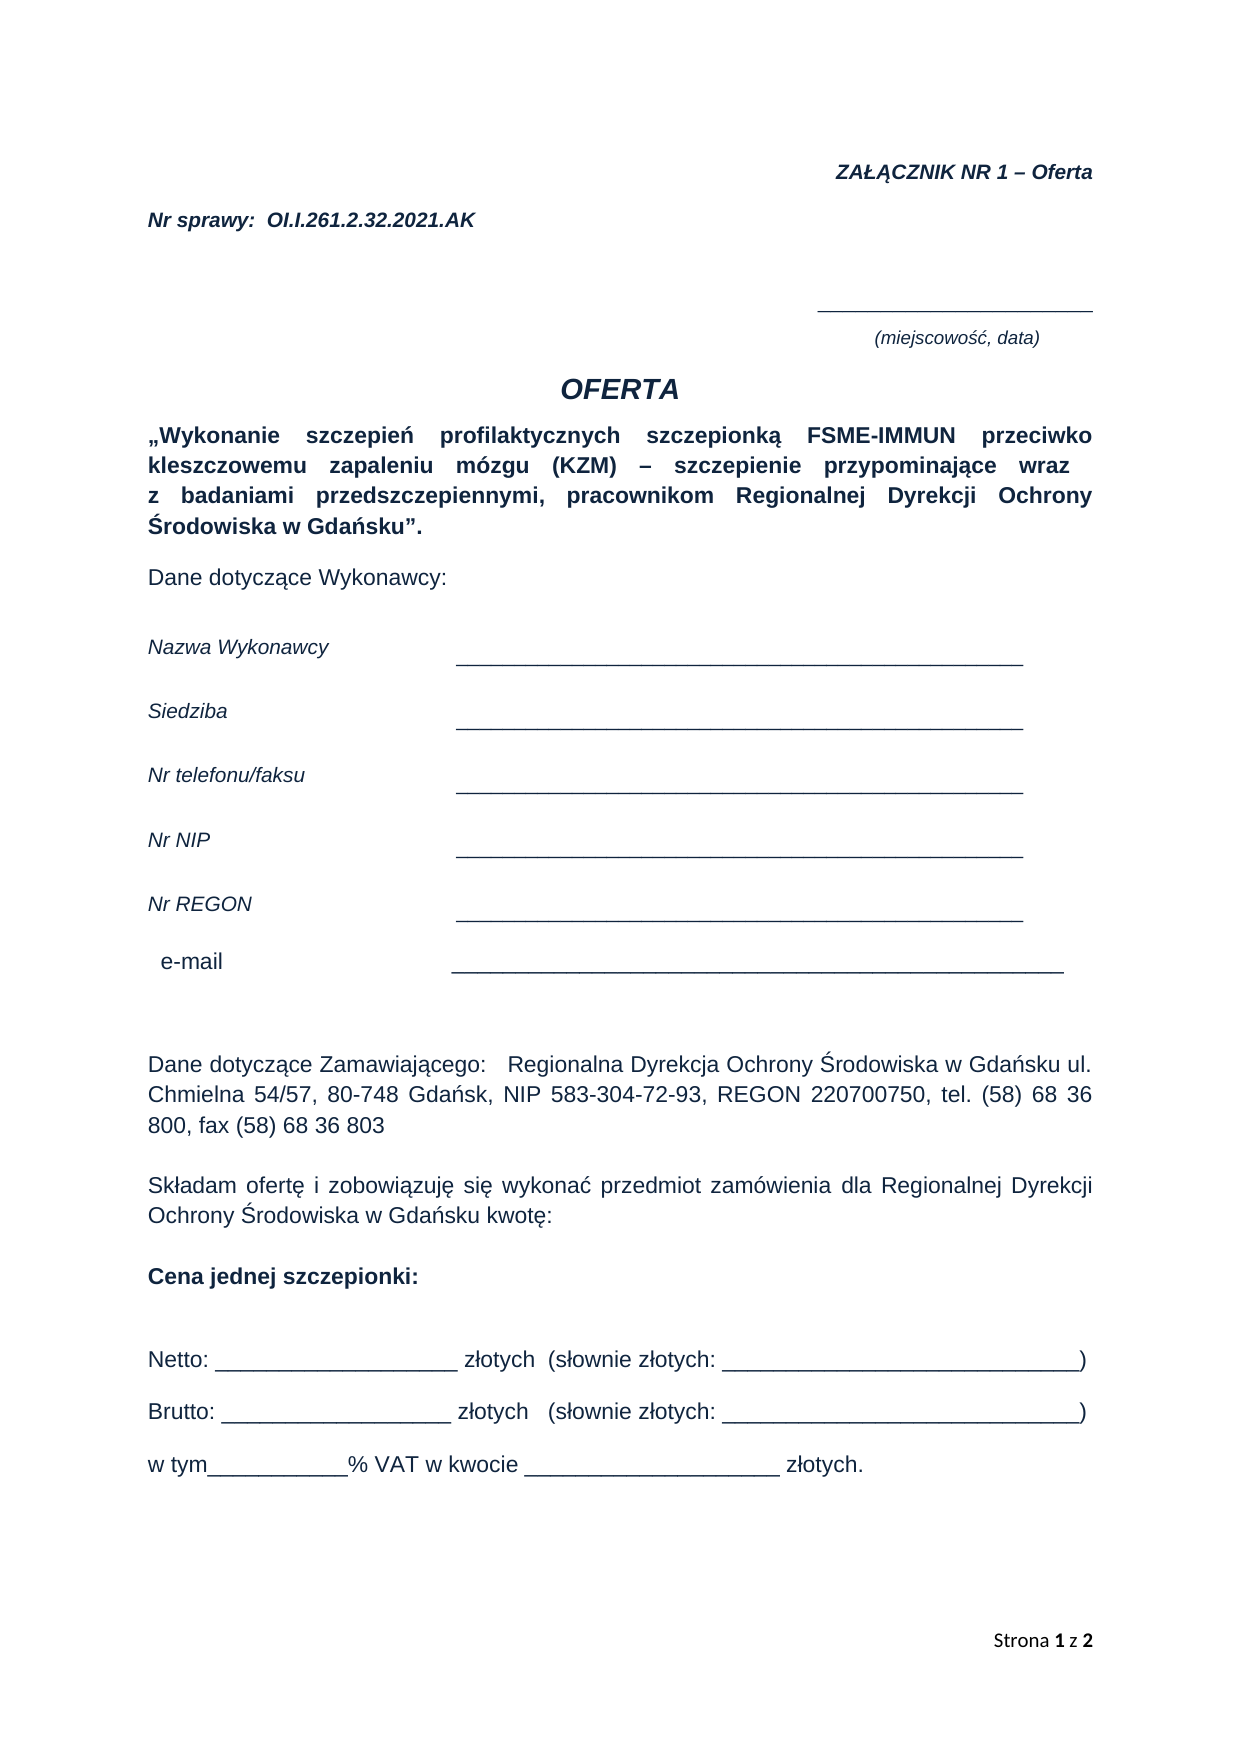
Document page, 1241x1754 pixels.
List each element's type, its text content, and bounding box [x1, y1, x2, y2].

table_header _________________________________________________ [387, 615, 1093, 679]
text Cena jednej szczepionki: [148, 1263, 1093, 1289]
text ZAŁĄCZNIK NR 1 – Oferta [148, 160, 1093, 184]
text „Wykonanie szczepień profilaktycznych szczepionką FSME-IMMUN przeciwko kleszczowemu zapaleniu mózgu (KZM) – szczepienie przypominające wraz z badaniami przedszczepiennymi, pracownikom Regionalnej Dyrekcji Ochrony Środowiska w Gdańsku”. [148, 422, 1093, 539]
text Dane dotyczące Wykonawcy: [148, 564, 1093, 590]
text OFERTA [148, 372, 1093, 405]
table_cell Nr REGON [136, 872, 387, 936]
text ______________________ [148, 286, 1093, 314]
table_cell _________________________________________________ [387, 679, 1093, 743]
table_cell Siedziba [136, 679, 387, 743]
table_cell _________________________________________________ [387, 743, 1093, 807]
table_header Nazwa Wykonawcy [136, 615, 387, 679]
text Składam ofertę i zobowiązuję się wykonać przedmiot zamówienia dla Regionalnej Dyrekcji Ochrony Środowiska w Gdańsku kwotę: [148, 1172, 1093, 1229]
text e-mail ________________________________________________ [148, 948, 1093, 974]
table_cell Nr NIP [136, 808, 387, 872]
table_cell Nr telefonu/faksu [136, 743, 387, 807]
text Dane dotyczące Zamawiającego: Regionalna Dyrekcja Ochrony Środowiska w Gdańsku ul. Chmielna 54/57, 80-748 Gdańsk, NIP 583-304-72-93, REGON 220700750, tel. (58) 68 36 800, fax (58) 68 36 803 [148, 1051, 1093, 1138]
text (miejscowość, data) [738, 327, 1093, 348]
table_cell _________________________________________________ [387, 872, 1093, 936]
text Nr sprawy: OI.I.261.2.32.2021.AK [148, 208, 1093, 232]
table_header Netto: ___________________ złotych (słownie złotych: ____________________________) Brutto: __________________ złotych (słownie złotych: ____________________________) w tym___________% VAT w kwocie ____________________ złotych. [136, 1293, 1104, 1504]
table_cell _________________________________________________ [387, 808, 1093, 872]
